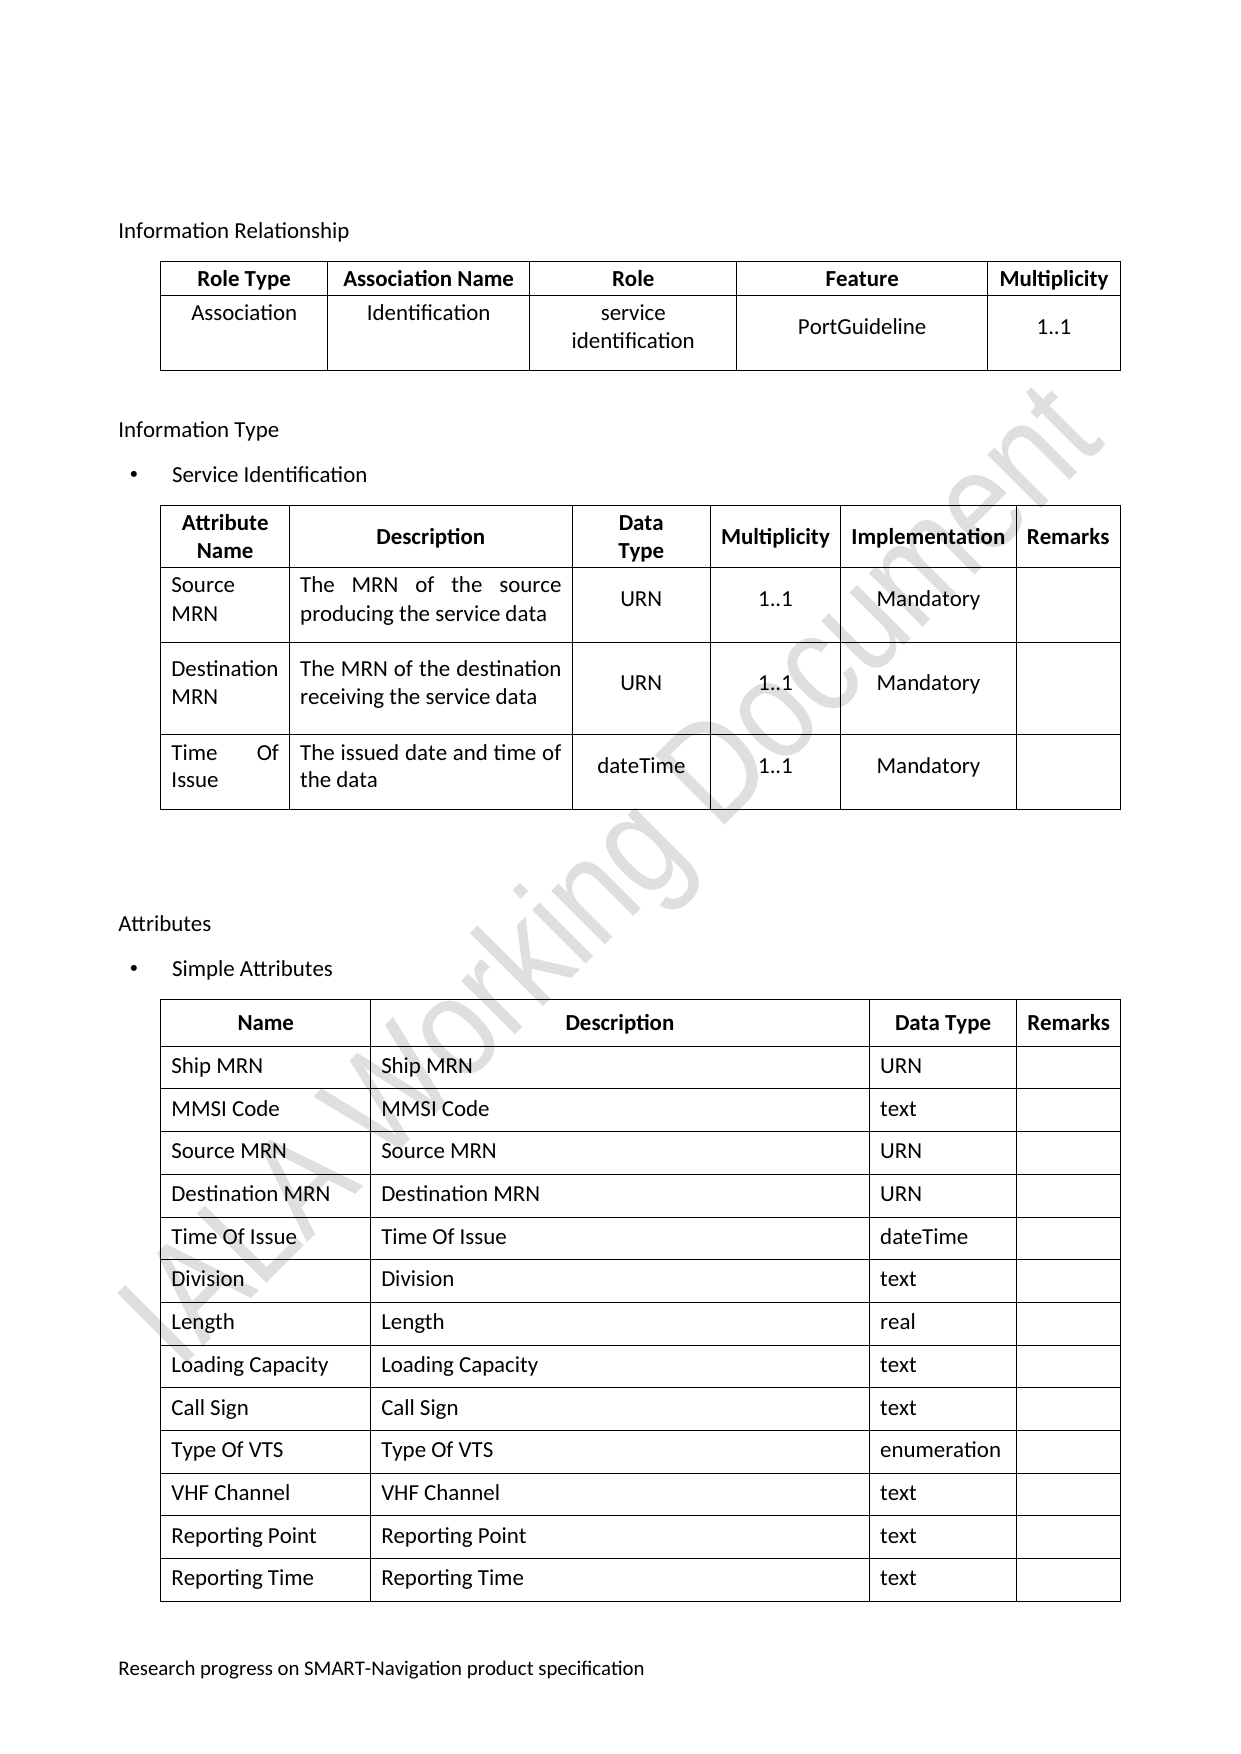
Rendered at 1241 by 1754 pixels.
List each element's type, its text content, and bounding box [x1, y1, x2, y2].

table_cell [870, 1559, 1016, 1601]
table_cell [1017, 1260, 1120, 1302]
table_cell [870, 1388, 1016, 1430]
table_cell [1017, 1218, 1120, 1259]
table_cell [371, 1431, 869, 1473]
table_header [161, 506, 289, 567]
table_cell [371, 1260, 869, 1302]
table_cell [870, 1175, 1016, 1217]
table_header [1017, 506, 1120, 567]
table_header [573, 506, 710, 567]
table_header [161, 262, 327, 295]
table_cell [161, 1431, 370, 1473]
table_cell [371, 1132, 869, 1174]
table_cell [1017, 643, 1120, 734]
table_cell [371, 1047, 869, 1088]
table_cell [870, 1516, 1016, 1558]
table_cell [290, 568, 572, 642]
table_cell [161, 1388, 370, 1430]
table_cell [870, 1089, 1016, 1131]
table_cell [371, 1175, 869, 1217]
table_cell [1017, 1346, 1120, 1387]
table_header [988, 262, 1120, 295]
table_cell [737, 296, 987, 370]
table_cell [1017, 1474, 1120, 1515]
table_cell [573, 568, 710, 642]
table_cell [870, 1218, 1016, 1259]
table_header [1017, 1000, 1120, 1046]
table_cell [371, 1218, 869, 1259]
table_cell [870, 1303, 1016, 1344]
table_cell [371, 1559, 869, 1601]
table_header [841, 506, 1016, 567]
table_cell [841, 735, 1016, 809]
list Service Identification [130, 460, 1122, 488]
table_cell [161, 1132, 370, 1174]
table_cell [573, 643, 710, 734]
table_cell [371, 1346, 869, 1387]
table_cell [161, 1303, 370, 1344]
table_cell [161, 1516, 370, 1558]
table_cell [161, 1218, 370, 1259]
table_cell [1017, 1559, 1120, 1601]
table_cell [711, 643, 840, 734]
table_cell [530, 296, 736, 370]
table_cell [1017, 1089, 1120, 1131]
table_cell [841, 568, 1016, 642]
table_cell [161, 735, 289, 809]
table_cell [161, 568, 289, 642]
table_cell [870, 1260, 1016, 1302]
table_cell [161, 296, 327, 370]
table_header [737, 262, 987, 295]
text Attributes [118, 909, 1122, 937]
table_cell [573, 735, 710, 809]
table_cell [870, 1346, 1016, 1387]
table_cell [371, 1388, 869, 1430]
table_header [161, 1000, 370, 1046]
text Information Relationship [118, 216, 1122, 244]
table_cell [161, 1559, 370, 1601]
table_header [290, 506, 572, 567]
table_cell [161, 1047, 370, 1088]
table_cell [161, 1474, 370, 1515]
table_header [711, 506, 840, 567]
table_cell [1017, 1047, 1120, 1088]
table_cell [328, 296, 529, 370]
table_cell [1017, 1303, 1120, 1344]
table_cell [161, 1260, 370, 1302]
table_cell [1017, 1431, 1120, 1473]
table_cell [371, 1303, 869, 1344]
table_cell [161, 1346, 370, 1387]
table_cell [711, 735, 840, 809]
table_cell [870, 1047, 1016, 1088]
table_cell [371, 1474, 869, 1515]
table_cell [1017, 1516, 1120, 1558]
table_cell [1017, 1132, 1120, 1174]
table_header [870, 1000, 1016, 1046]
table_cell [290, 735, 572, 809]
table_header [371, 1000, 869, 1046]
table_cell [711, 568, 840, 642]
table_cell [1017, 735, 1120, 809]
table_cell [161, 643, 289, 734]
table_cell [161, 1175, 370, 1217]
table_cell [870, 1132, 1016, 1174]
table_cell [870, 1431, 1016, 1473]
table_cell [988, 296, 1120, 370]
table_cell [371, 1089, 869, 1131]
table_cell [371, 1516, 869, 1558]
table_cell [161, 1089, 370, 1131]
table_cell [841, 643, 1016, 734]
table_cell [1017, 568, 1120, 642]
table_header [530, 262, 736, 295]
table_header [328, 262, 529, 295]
text Information Type [118, 415, 1122, 443]
list Simple Attributes [130, 954, 1122, 982]
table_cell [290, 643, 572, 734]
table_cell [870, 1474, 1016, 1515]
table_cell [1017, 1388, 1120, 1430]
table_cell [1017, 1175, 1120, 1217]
